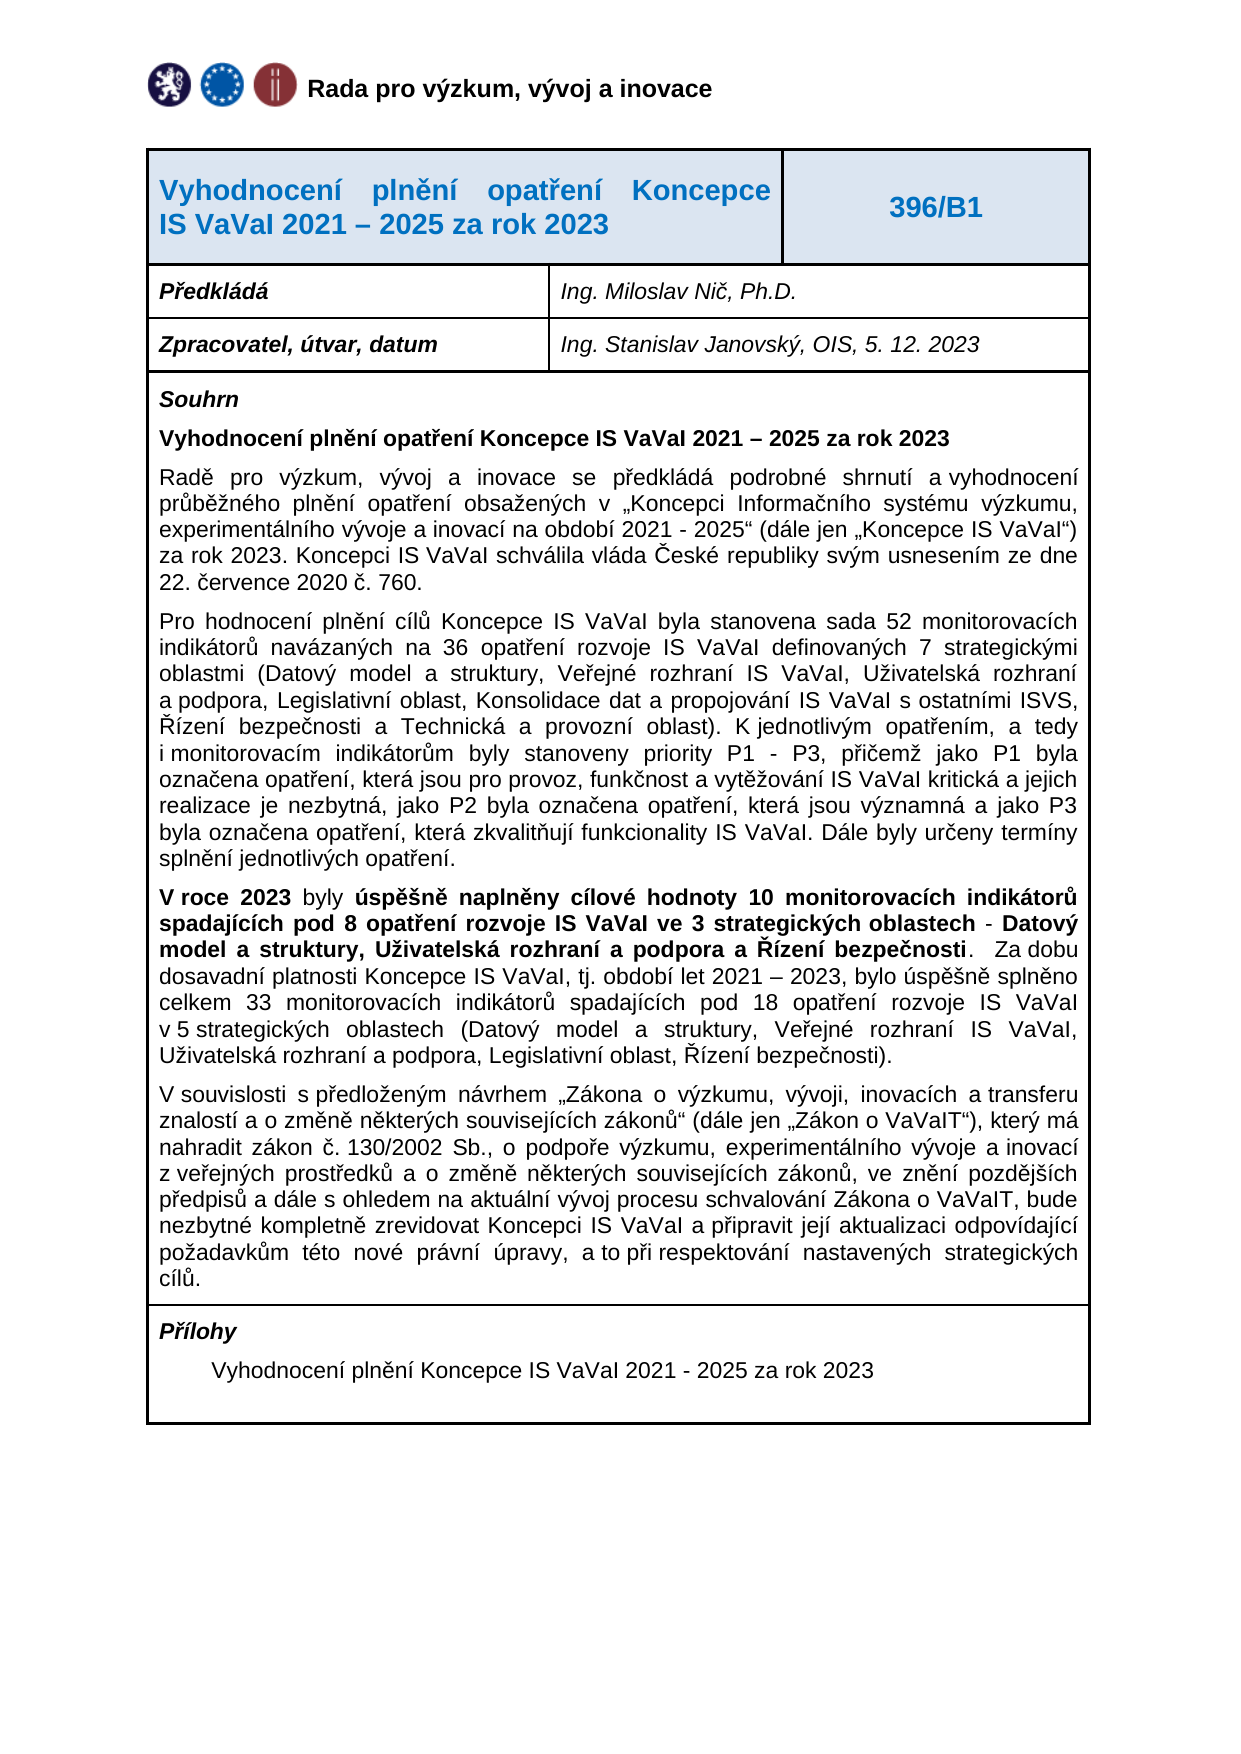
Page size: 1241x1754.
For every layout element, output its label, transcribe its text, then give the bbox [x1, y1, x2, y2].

table_cell Ing. Miloslav Nič, Ph.D. [550, 266, 1088, 317]
table_cell Ing. Stanislav Janovský, OIS, 5. 12. 2023 [550, 319, 1088, 370]
table_header 396/B1 [784, 151, 1088, 263]
table_cell Souhrn Vyhodnocení plnění opatření Koncepce IS VaVaI 2021 – 2025 za rok 2023 Radě pro výzkum, vývoj a inovace se předkládá podrobné shrnutí a vyhodnocení průběžného plnění opatření obsažených v „Koncepci Informačního systému výzkumu, experimentálního vývoje a inovací na období 2021 - 2025“ (dále jen „Koncepce IS VaVaI“) za rok 2023. Koncepci IS VaVaI schválila vláda České republiky svým usnesením ze dne 22. července 2020 č. 760. Pro hodnocení plnění cílů Koncepce IS VaVaI byla stanovena sada 52 monitorovacích indikátorů navázaných na 36 opatření rozvoje IS VaVaI definovaných 7 strategickými oblastmi (Datový model a struktury, Veřejné rozhraní IS VaVaI, Uživatelská rozhraní a podpora, Legislativní oblast, Konsolidace dat a propojování IS VaVaI s ostatními ISVS, Řízení bezpečnosti a Technická a provozní oblast). K jednotlivým opatřením, a tedy i monitorovacím indikátorům byly stanoveny priority P1 - P3, přičemž jako P1 byla označena opatření, která jsou pro provoz, funkčnost a vytěžování IS VaVaI kritická a jejich realizace je nezbytná, jako P2 byla označena opatření, která jsou významná a jako P3 byla označena opatření, která zkvalitňují funkcionality IS VaVaI. Dále byly určeny termíny splnění jednotlivých opatření. V roce 2023 byly úspěšně naplněny cílové hodnoty 10 monitorovacích indikátorů spadajících pod 8 opatření rozvoje IS VaVaI ve 3 strategických oblastech - Datový model a struktury, Uživatelská rozhraní a podpora a Řízení bezpečnosti. Za dobu dosavadní platnosti Koncepce IS VaVaI, tj. období let 2021 – 2023, bylo úspěšně splněno celkem 33 monitorovacích indikátorů spadajících pod 18 opatření rozvoje IS VaVaI v 5 strategických oblastech (Datový model a struktury, Veřejné rozhraní IS VaVaI, Uživatelská rozhraní a podpora, Legislativní oblast, Řízení bezpečnosti). V souvislosti s předloženým návrhem „Zákona o výzkumu, vývoji, inovacích a transferu znalostí a o změně některých souvisejících zákonů“ (dále jen „Zákon o VaVaIT“), který má nahradit zákon č. 130/2002 Sb., o podpoře výzkumu, experimentálního vývoje a inovací z veřejných prostředků a o změně některých souvisejících zákonů, ve znění pozdějších předpisů a dále s ohledem na aktuální vývoj procesu schvalování Zákona o VaVaIT, bude nezbytné kompletně zrevidovat Koncepci IS VaVaI a připravit její aktualizaci odpovídající požadavkům této nové právní úpravy, a to při respektování nastavených strategických cílů. [149, 373, 1088, 1304]
table_header Vyhodnocení plnění opatření Koncepce IS VaVaI 2021 – 2025 za rok 2023 [149, 151, 781, 263]
table_cell Zpracovatel, útvar, datum [149, 319, 548, 370]
picture [147, 62, 298, 108]
table_cell Přílohy Vyhodnocení plnění Koncepce IS VaVaI 2021 - 2025 za rok 2023 [149, 1306, 1088, 1422]
table_cell Předkládá [149, 266, 548, 317]
